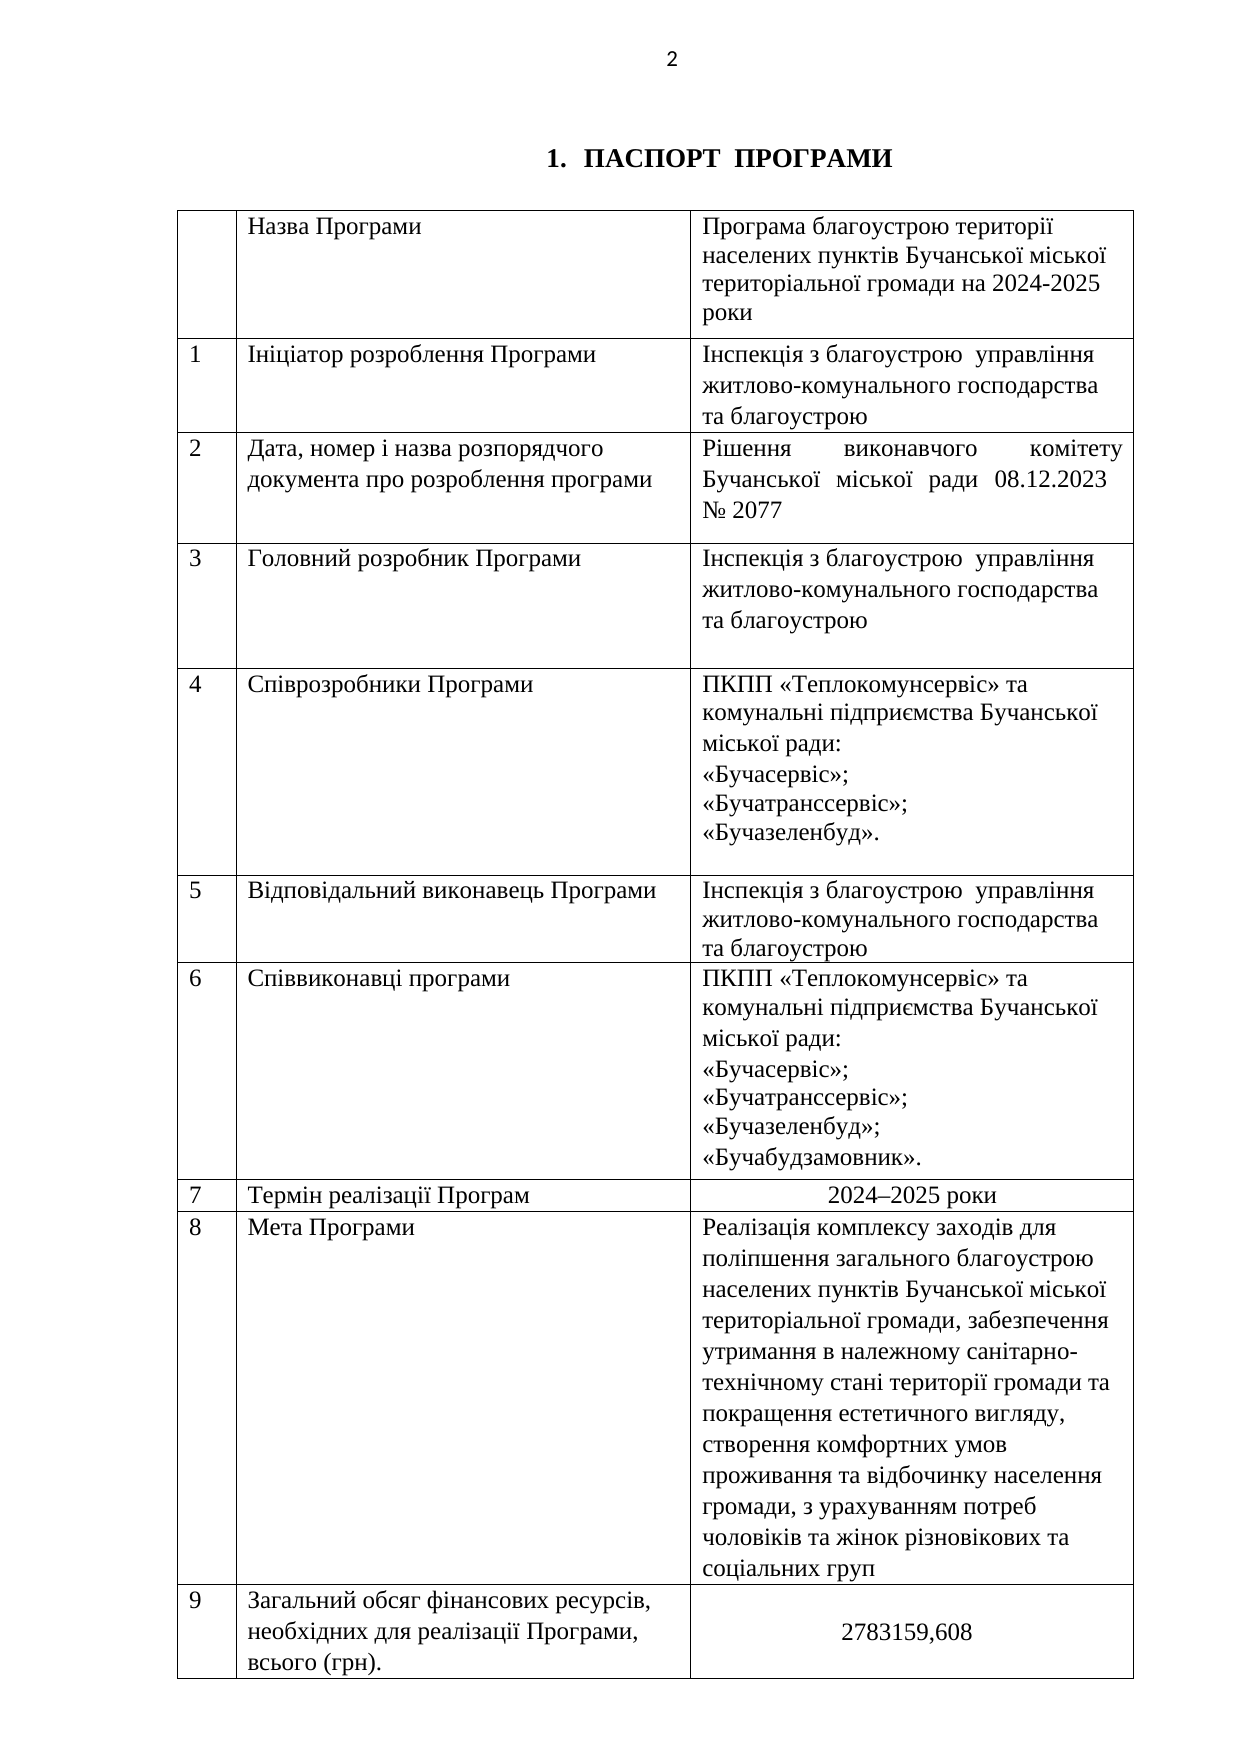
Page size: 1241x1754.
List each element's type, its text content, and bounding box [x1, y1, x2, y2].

table_header ПАСПОРТ ПРОГРАМИ [187, 132, 1163, 174]
table_cell Реалізація комплексу заходів для поліпшення загального благоустрою населених пунктів Бучанської міської територіальної громади, забезпечення утримання в належному санітарно-технічному стані території громади та покращення естетичного вигляду, створення комфортних умов проживання та відбочинку населення громади, з урахуванням потреб чоловіків та жінок різновікових та соціальних груп [691, 1212, 1133, 1584]
table_cell Інспекція з благоустрою управління житлово-комунального господарства та благоустрою [691, 339, 1133, 432]
table_cell Загальний обсяг фінансових ресурсів, необхідних для реалізації Програми, всього (грн). [237, 1585, 690, 1678]
table_cell 9 [178, 1585, 236, 1678]
table_cell Термін реалізації Програм [237, 1180, 690, 1211]
table_cell 1 [178, 339, 236, 432]
table_cell 3 [178, 544, 236, 668]
table_cell Мета Програми [237, 1212, 690, 1584]
table_cell Інспекція з благоустрою управління житлово-комунального господарства та благоустрою [691, 544, 1133, 668]
table_cell Співвиконавці програми [237, 963, 690, 1179]
table_cell 6 [178, 963, 236, 1179]
table_cell Співрозробники Програми [237, 669, 690, 874]
table_cell 2 [178, 433, 236, 542]
table_cell Відповідальний виконавець Програми [237, 876, 690, 962]
table_header Назва Програми [237, 211, 690, 338]
table_cell Головний розробник Програми [237, 544, 690, 668]
table_cell Дата, номер і назва розпорядчого документа про розроблення програми [237, 433, 690, 542]
table_cell 8 [178, 1212, 236, 1584]
table_cell Інспекція з благоустрою управління житлово-комунального господарства та благоустрою [691, 876, 1133, 962]
table_cell 2783159,608 [691, 1585, 1133, 1678]
table_cell 2024–2025 роки [691, 1180, 1133, 1211]
table_cell 4 [178, 669, 236, 874]
table_cell 7 [178, 1180, 236, 1211]
table_header Програма благоустрою території населених пунктів Бучанської міської територіальної громади на 2024-2025 роки [691, 211, 1133, 338]
table_cell ПКПП «Теплокомунсервіс» та комунальні підприємства Бучанської міської ради: «Бучасервіс»; «Бучатранссервіс»; «Бучазеленбуд». [691, 669, 1133, 874]
table_cell 5 [178, 876, 236, 962]
table_header [178, 211, 236, 338]
table_cell Ініціатор розроблення Програми [237, 339, 690, 432]
table_cell ПКПП «Теплокомунсервіс» та комунальні підприємства Бучанської міської ради: «Бучасервіс»; «Бучатранссервіс»; «Бучазеленбуд»; «Бучабудзамовник». [691, 963, 1133, 1179]
table_cell Рішення виконавчого комітету Бучанської міської ради 08.12.2023 № 2077 [691, 433, 1133, 542]
